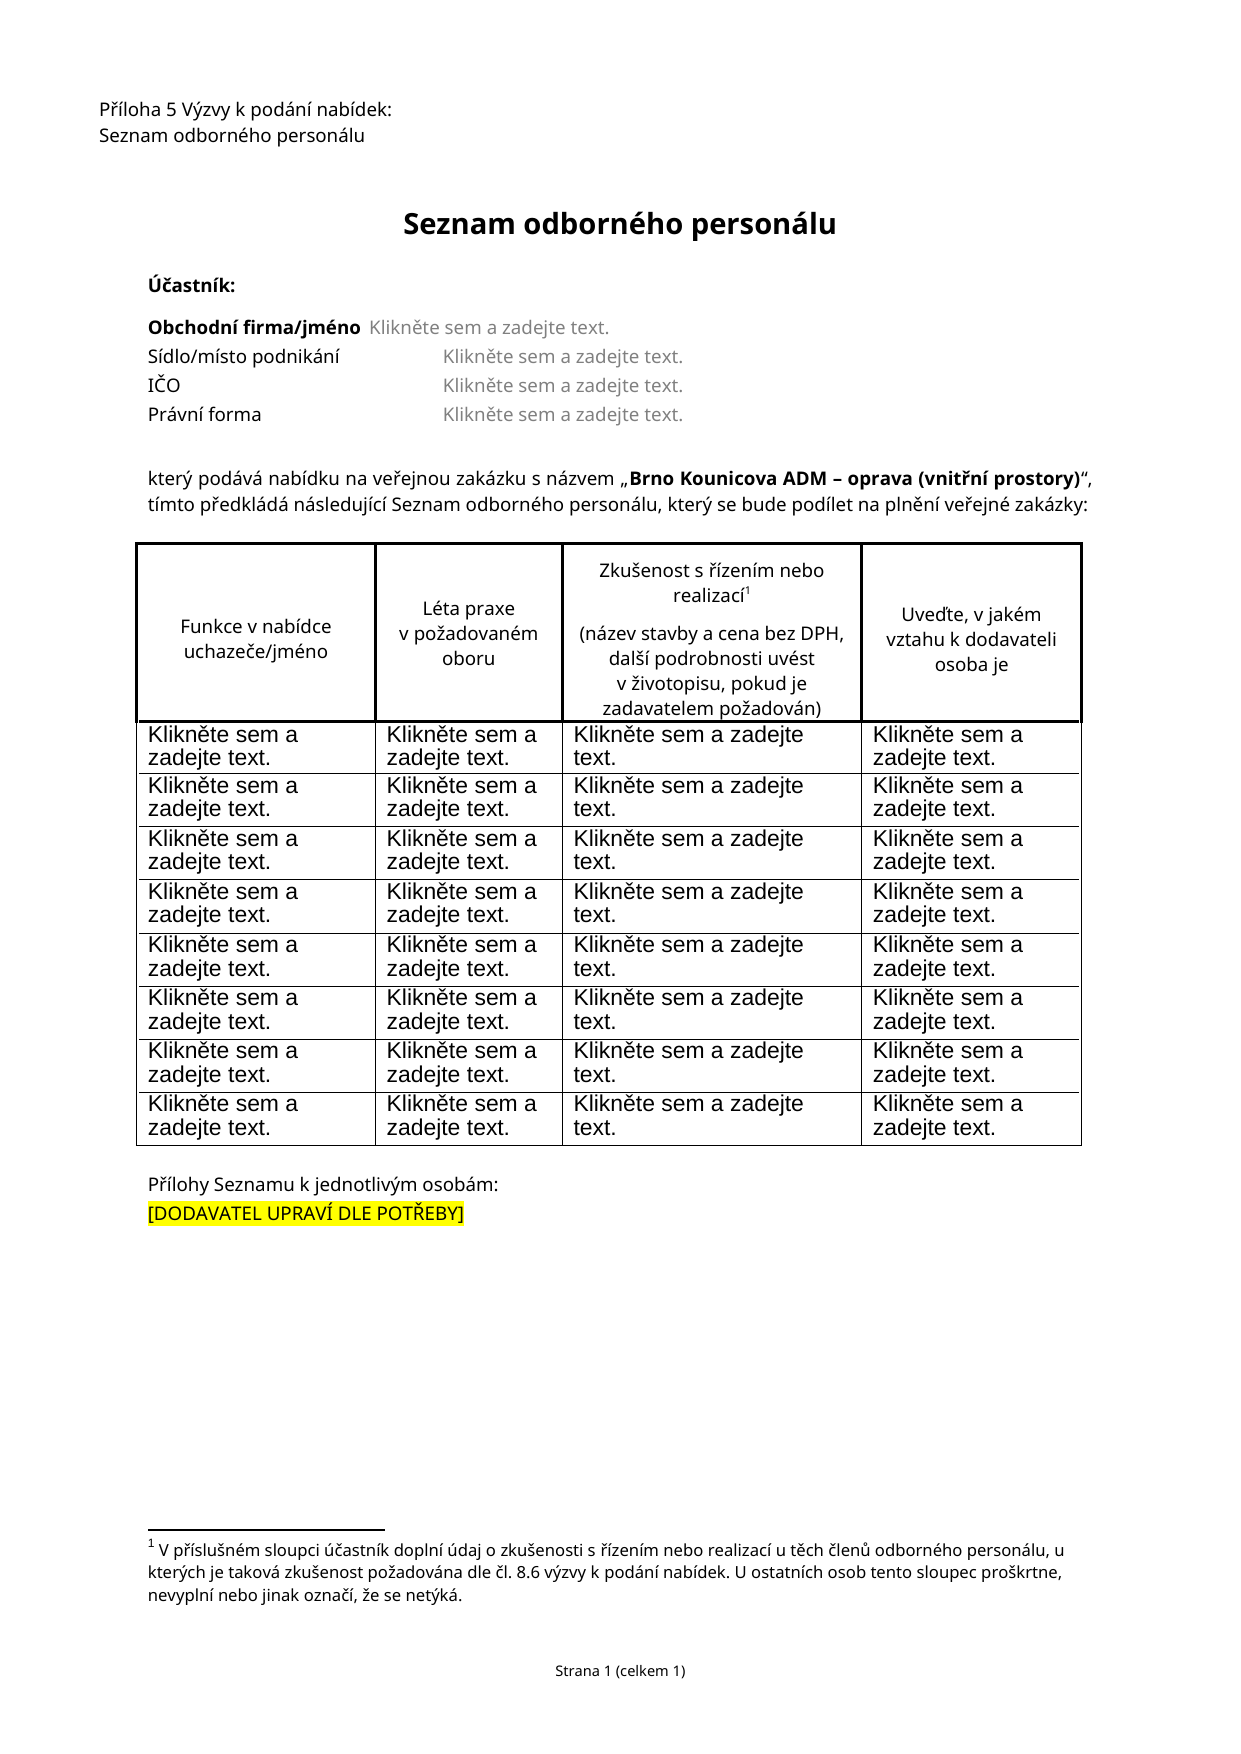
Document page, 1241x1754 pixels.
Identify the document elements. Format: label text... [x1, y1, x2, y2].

text Přílohy Seznamu k jednotlivým osobám: [148, 1172, 1093, 1197]
title Seznam odborného personálu [148, 203, 1093, 243]
text [DODAVATEL UPRAVÍ DLE POTŘEBY] [148, 1197, 1092, 1226]
text Obchodní firma/jméno [148, 311, 1093, 340]
text Účastník: [148, 268, 1093, 299]
table_header Zkušenost s řízením nebo realizací (název stavby a cena bez DPH, další podrobnosti uvést v životopisu, pokud je zadavatelem požadován) [564, 545, 860, 720]
text IČO [148, 369, 1093, 398]
text Sídlo/místo podnikání [148, 340, 1093, 369]
table_header Funkce v nabídce uchazeče/jméno [138, 545, 374, 720]
table_header Uveďte, v jakém vztahu k dodavateli osoba je [863, 545, 1080, 720]
table_header Léta praxe v požadovaném oboru [377, 545, 561, 720]
text Právní forma [148, 398, 1093, 427]
text který podává nabídku na veřejnou zakázku s názvem „Brno Kounicova ADM – oprava (vnitřní prostory)“, tímto předkládá následující Seznam odborného personálu, který se bude podílet na plnění veřejné zakázky: [148, 465, 1093, 516]
